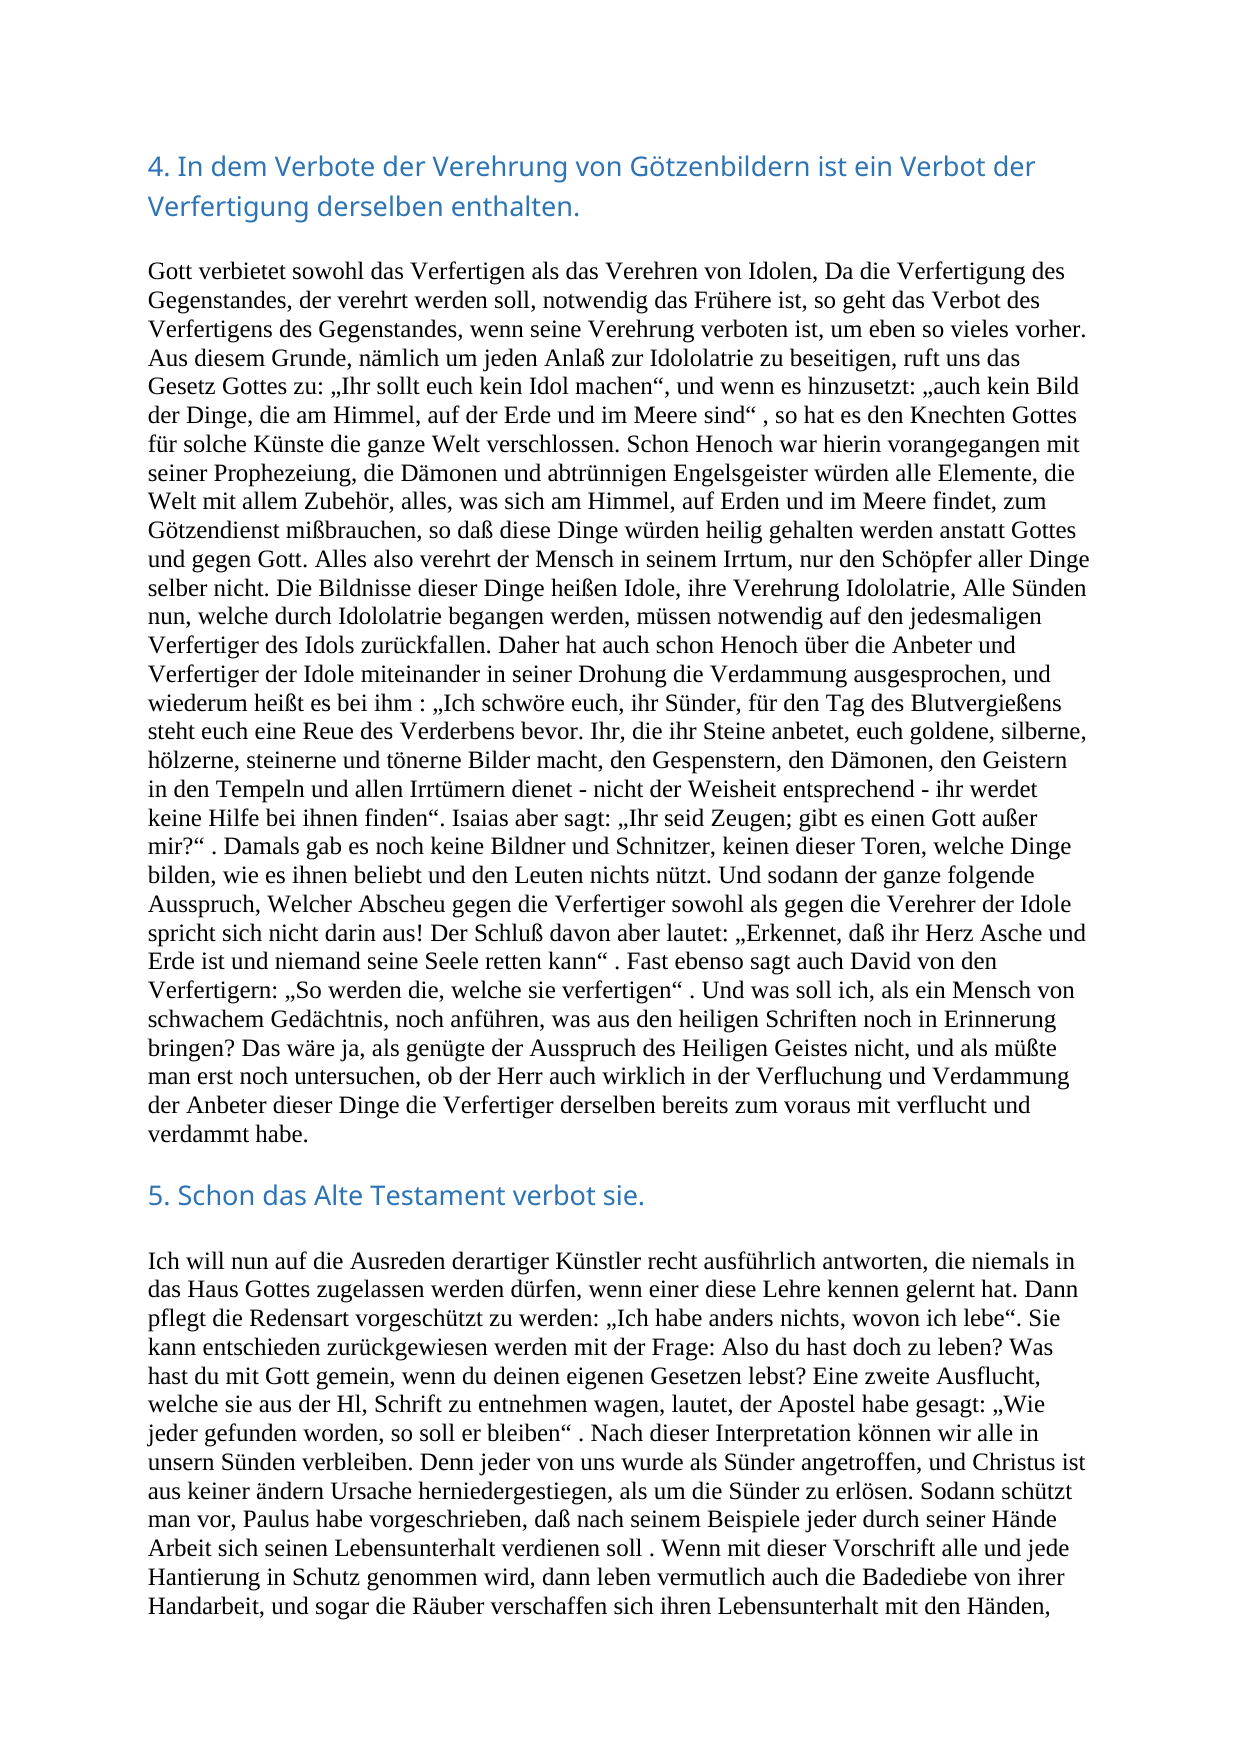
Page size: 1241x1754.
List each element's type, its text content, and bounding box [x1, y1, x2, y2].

subtitle 4. In dem Verbote der Verehrung von Götzenbildern ist ein Verbot der Verfertigung derselben enthalten. [148, 148, 1093, 224]
text Gott verbietet sowohl das Verfertigen als das Verehren von Idolen, Da die Verfertigung des Gegenstandes, der verehrt werden soll, notwendig das Frühere ist, so geht das Verbot des Verfertigens des Gegenstandes, wenn seine Verehrung verboten ist, um eben so vieles vorher. Aus diesem Grunde, nämlich um jeden Anlaß zur Idololatrie zu beseitigen, ruft uns das Gesetz Gottes zu: „Ihr sollt euch kein Idol machen“, und wenn es hinzusetzt: „auch kein Bild der Dinge, die am Himmel, auf der Erde und im Meere sind“ , so hat es den Knechten Gottes für solche Künste die ganze Welt verschlossen. Schon Henoch war hierin vorangegangen mit seiner Prophezeiung, die Dämonen und abtrünnigen Engelsgeister würden alle Elemente, die Welt mit allem Zubehör, alles, was sich am Himmel, auf Erden und im Meere findet, zum Götzendienst mißbrauchen, so daß diese Dinge würden heilig gehalten werden anstatt Gottes und gegen Gott. Alles also verehrt der Mensch in seinem Irrtum, nur den Schöpfer aller Dinge selber nicht. Die Bildnisse dieser Dinge heißen Idole, ihre Verehrung Idololatrie, Alle Sünden nun, welche durch Idololatrie begangen werden, müssen notwendig auf den jedesmaligen Verfertiger des Idols zurückfallen. Daher hat auch schon Henoch über die Anbeter und Verfertiger der Idole miteinander in seiner Drohung die Verdammung ausgesprochen, und wiederum heißt es bei ihm : „Ich schwöre euch, ihr Sünder, für den Tag des Blutvergießens steht euch eine Reue des Verderbens bevor. Ihr, die ihr Steine anbetet, euch goldene, silberne, hölzerne, steinerne und tönerne Bilder macht, den Gespenstern, den Dämonen, den Geistern in den Tempeln und allen Irrtümern dienet - nicht der Weisheit entsprechend - ihr werdet keine Hilfe bei ihnen finden“. Isaias aber sagt: „Ihr seid Zeugen; gibt es einen Gott außer mir?“ . Damals gab es noch keine Bildner und Schnitzer, keinen dieser Toren, welche Dinge bilden, wie es ihnen beliebt und den Leuten nichts nützt. Und sodann der ganze folgende Ausspruch, Welcher Abscheu gegen die Verfertiger sowohl als gegen die Verehrer der Idole spricht sich nicht darin aus! Der Schluß davon aber lautet: „Erkennet, daß ihr Herz Asche und Erde ist und niemand seine Seele retten kann“ . Fast ebenso sagt auch David von den Verfertigern: „So werden die, welche sie verfertigen“ . Und was soll ich, als ein Mensch von schwachem Gedächtnis, noch anführen, was aus den heiligen Schriften noch in Erinnerung bringen? Das wäre ja, als genügte der Ausspruch des Heiligen Geistes nicht, und als müßte man erst noch untersuchen, ob der Herr auch wirklich in der Verfluchung und Verdammung der Anbeter dieser Dinge die Verfertiger derselben bereits zum voraus mit verflucht und verdammt habe. [148, 256, 1093, 1148]
subtitle 5. Schon das Alte Testament verbot sie. [148, 1177, 1093, 1214]
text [148, 1246, 1093, 1619]
